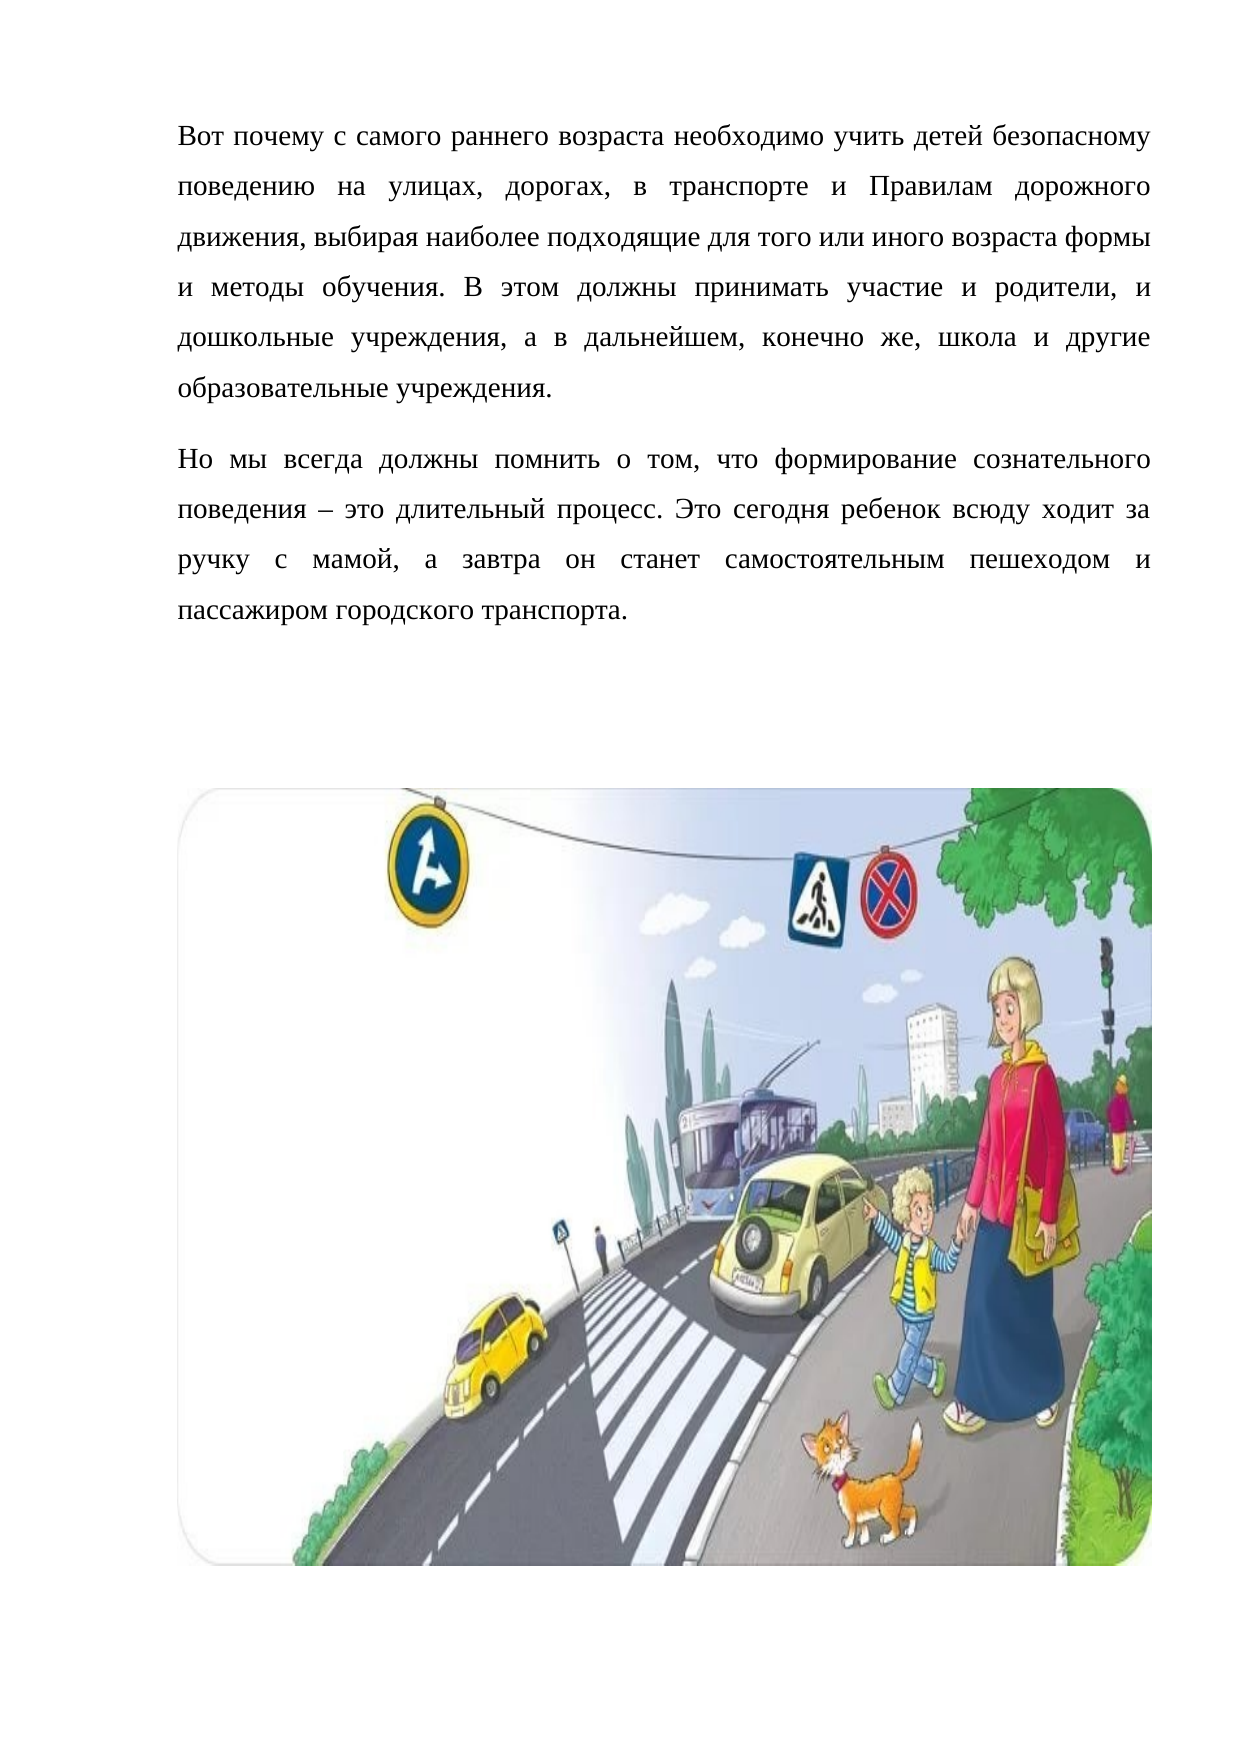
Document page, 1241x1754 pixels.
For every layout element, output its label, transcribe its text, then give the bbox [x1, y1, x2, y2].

text Вот почему с самого раннего возраста необходимо учить детей безопасному поведению на улицах, дорогах, в транспорте и Правилам дорожного движения, выбирая наиболее подходящие для того или иного возраста формы и методы обучения. В этом должны принимать участие и родители, и дошкольные учреждения, а в дальнейшем, конечно же, школа и другие образовательные учреждения. [177, 118, 1152, 403]
picture [177, 788, 1152, 1566]
text Но мы всегда должны помнить о том, что формирование сознательного поведения – это длительный процесс. Это сегодня ребенок всюду ходит за ручку с мамой, а завтра он станет самостоятельным пешеходом и пассажиром городского транспорта. [177, 441, 1152, 625]
